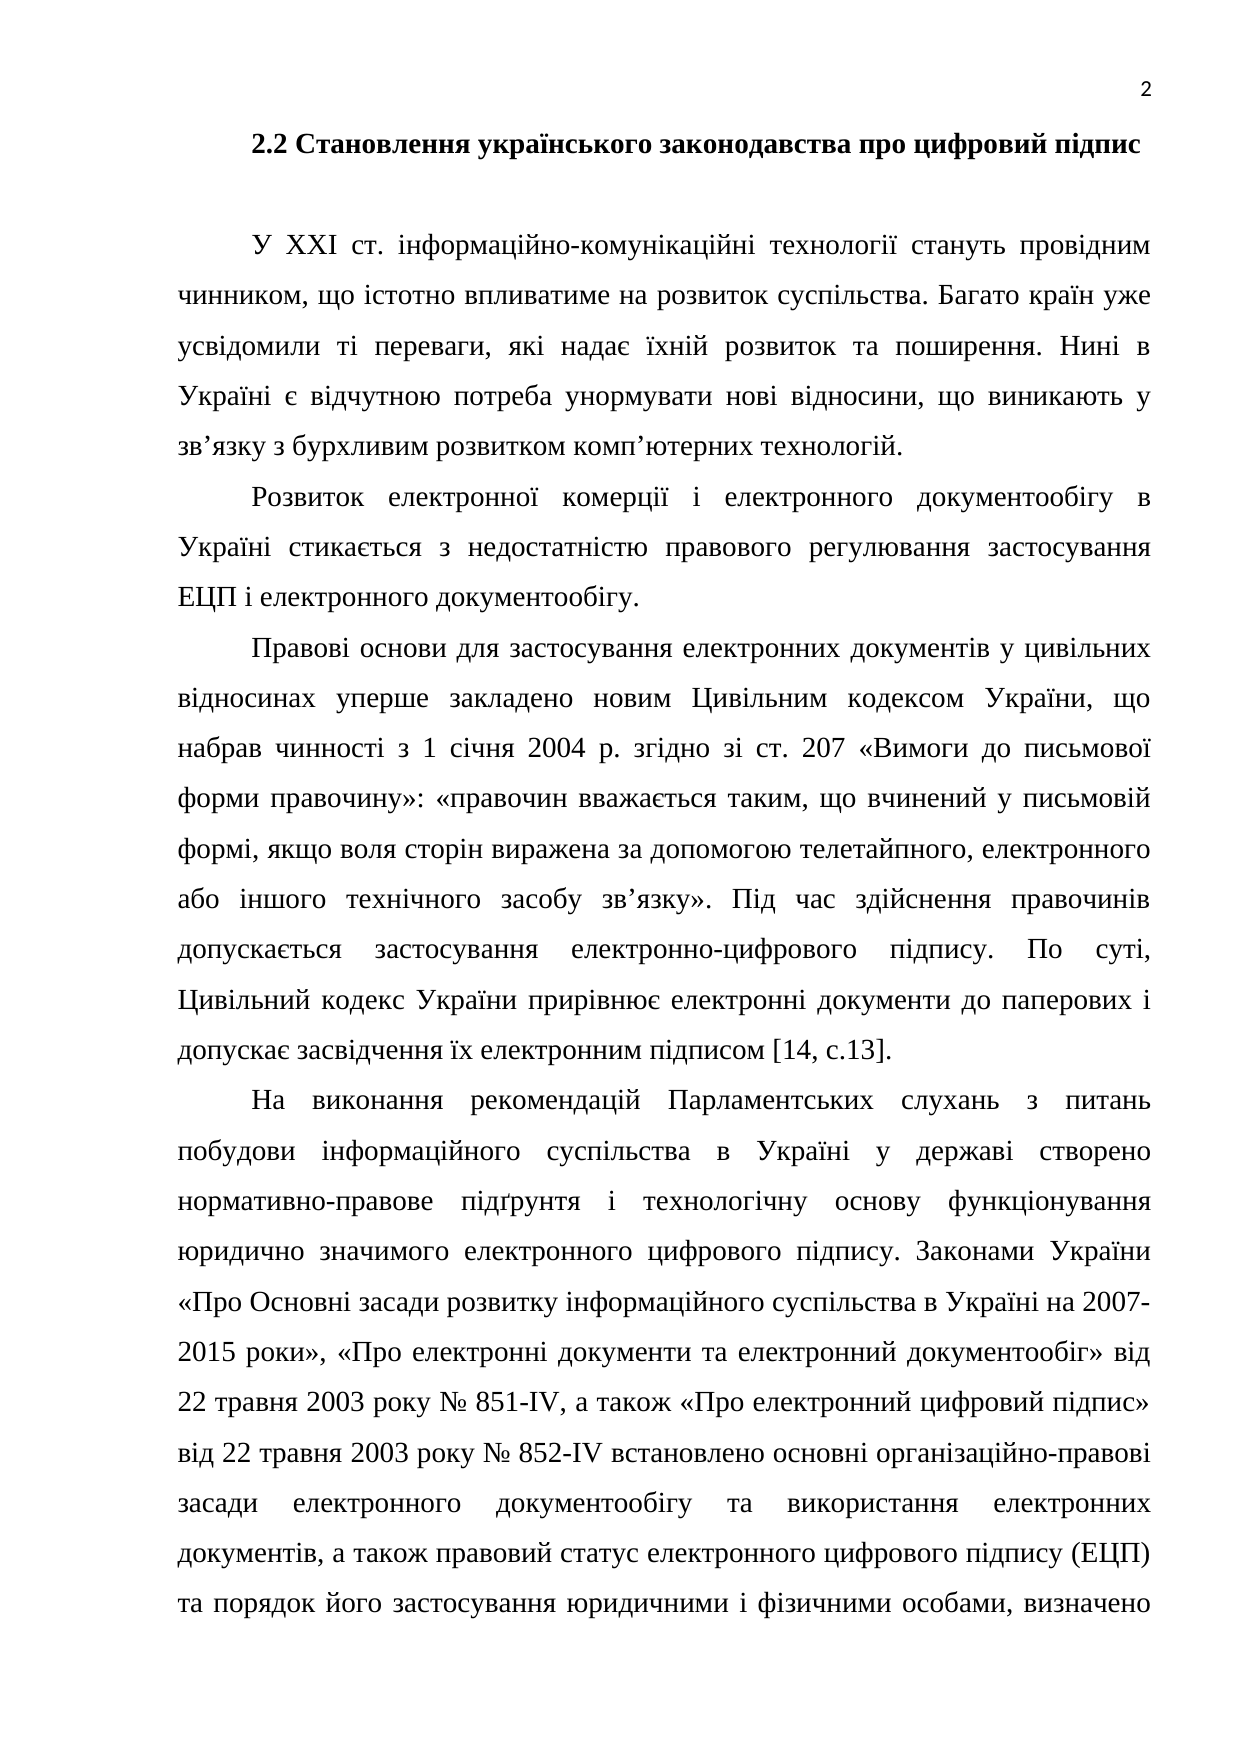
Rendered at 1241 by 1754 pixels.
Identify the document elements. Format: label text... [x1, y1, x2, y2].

text Правові основи для застосування електронних документів у цивільних відносинах уперше закладено новим Цивільним кодексом України, що набрав чинності з 1 січня 2004 р. згідно зі ст. 207 «Вимоги до письмової форми правочину»: «правочин вважається таким, що вчинений у письмовій формі, якщо воля сторін виражена за допомогою телетайпного, електронного або іншого технічного засобу зв’язку». Під час здійснення правочинів допускається застосування електронно-цифрового підпису. По суті, Цивільний кодекс України прирівнює електронні документи до паперових і допускає засвідчення їх електронним підписом [14, с.13]. [177, 630, 1152, 1066]
text Розвиток електронної комерції і електронного документообігу в Україні стикається з недостатністю правового регулювання застосування ЕЦП і електронного документообігу. [177, 479, 1152, 613]
text 2.2 Становлення українського законодавства про цифровий підпис [177, 127, 1152, 160]
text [177, 1082, 1152, 1619]
text У XXI ст. інформаційно-комунікаційні технології стануть провідним чинником, що істотно впливатиме на розвиток суспільства. Багато країн уже усвідомили ті переваги, які надає їхній розвиток та поширення. Нині в Україні є відчутною потреба унормувати нові відносини, що виникають у зв’язку з бурхливим розвитком комп’ютерних технологій. [177, 227, 1152, 462]
